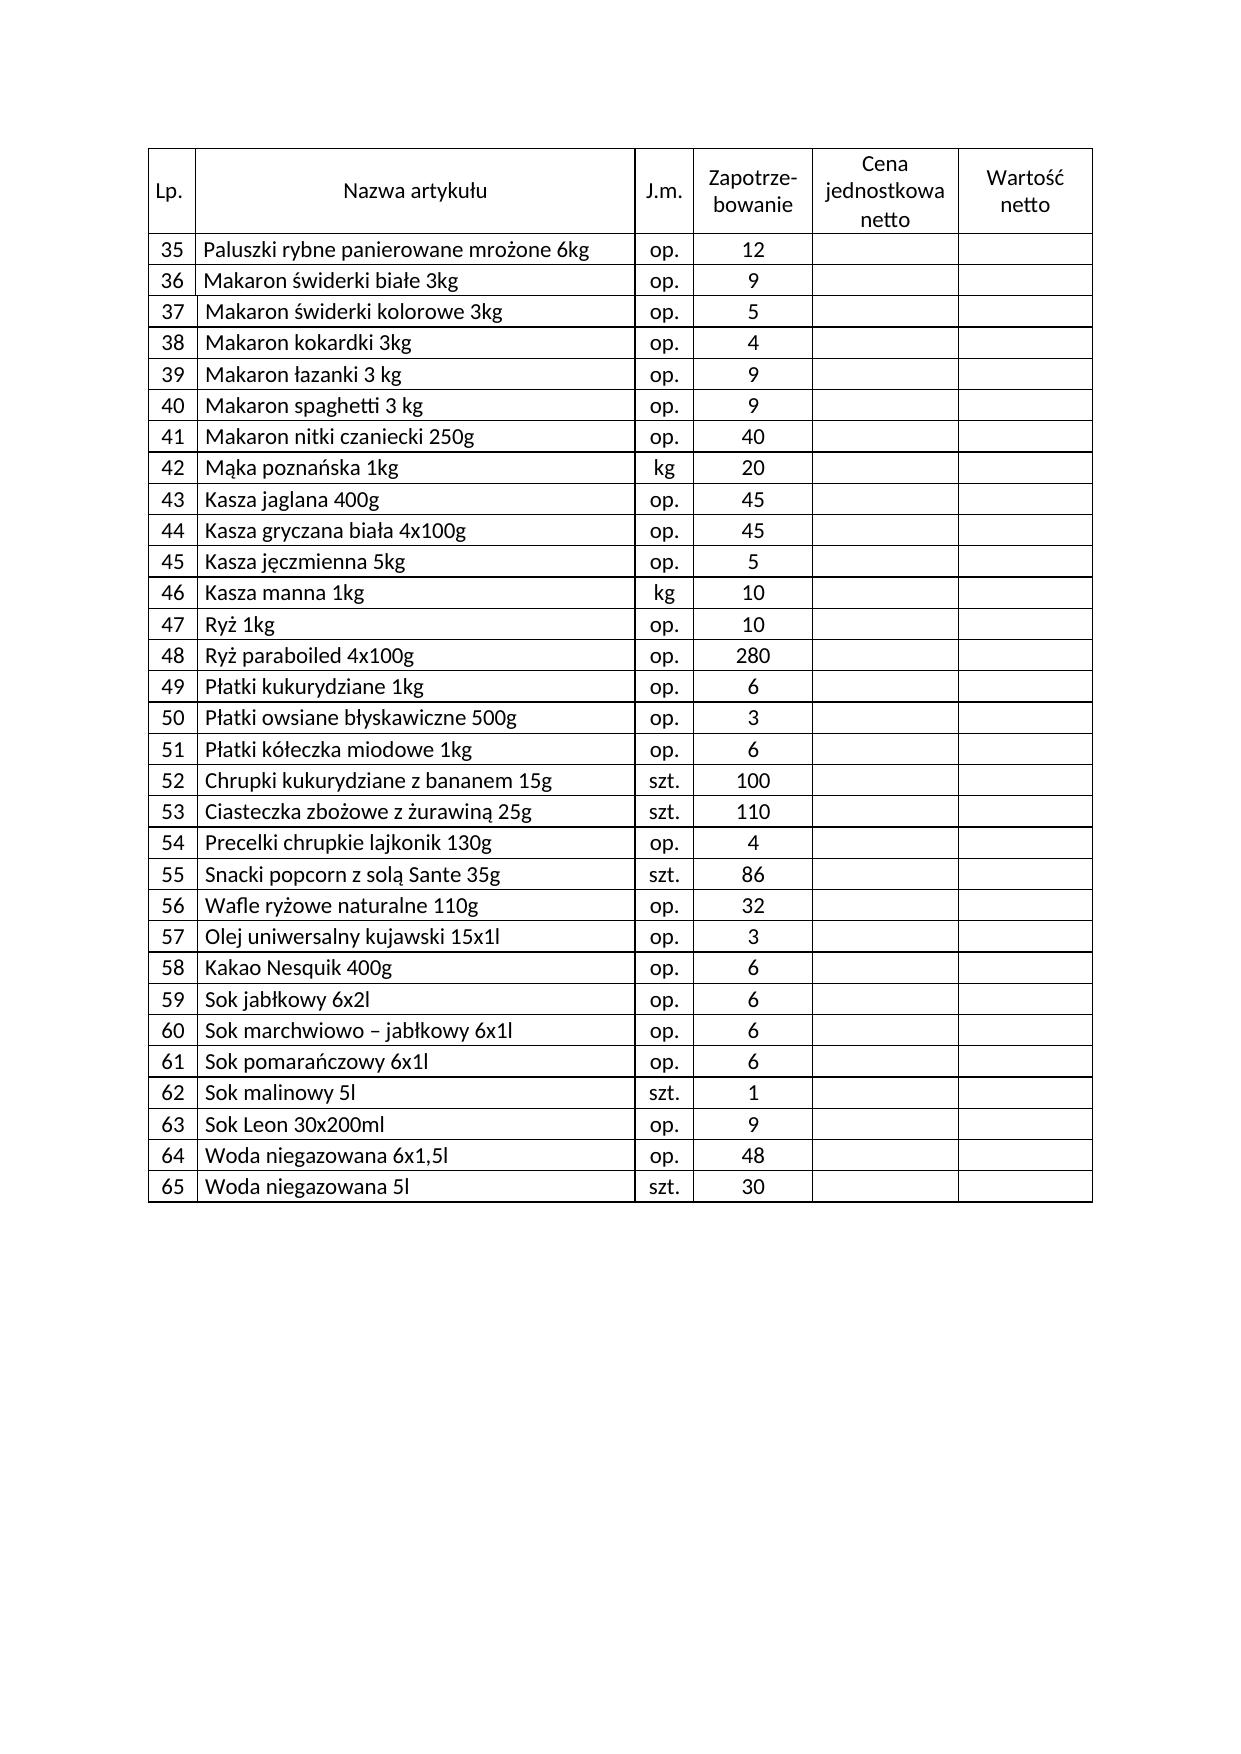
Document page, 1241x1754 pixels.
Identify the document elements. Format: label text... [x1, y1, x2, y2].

table_cell 59 [149, 984, 197, 1014]
table_cell Makaron świderki kolorowe 3kg [198, 296, 634, 326]
table_cell 4 [694, 328, 812, 358]
table_cell 6 [694, 671, 812, 701]
table_cell 1 [694, 1078, 812, 1108]
table_cell op. [636, 484, 693, 514]
table_cell op. [636, 734, 693, 764]
table_cell [959, 328, 1092, 358]
table_cell [813, 453, 958, 483]
table_cell Kasza manna 1kg [198, 578, 634, 608]
table_cell 63 [149, 1109, 197, 1139]
table_cell [959, 671, 1092, 701]
table_cell [959, 1015, 1092, 1045]
table_cell [959, 390, 1092, 420]
table_cell Płatki kukurydziane 1kg [198, 671, 634, 701]
table_cell Olej uniwersalny kujawski 15x1l [198, 921, 634, 951]
table_cell [813, 1015, 958, 1045]
table_cell 64 [149, 1140, 197, 1170]
table_cell Ciasteczka zbożowe z żurawiną 25g [198, 796, 634, 826]
table_cell [959, 1140, 1092, 1170]
table_cell [813, 921, 958, 951]
table_cell 52 [149, 765, 197, 795]
table_cell Ryż 1kg [198, 609, 634, 639]
table_cell [959, 1078, 1092, 1108]
table_cell op. [636, 328, 693, 358]
table_cell 12 [694, 234, 812, 264]
table_cell [959, 859, 1092, 889]
table_cell 54 [149, 828, 197, 858]
table_cell op. [636, 828, 693, 858]
table_header Zapotrze-bowanie [694, 149, 812, 233]
table_cell 65 [149, 1171, 197, 1201]
table_cell 43 [149, 484, 197, 514]
table_header Nazwa artykułu [196, 149, 634, 233]
table_header J.m. [636, 149, 693, 233]
table_cell [813, 734, 958, 764]
table_cell Ryż paraboiled 4x100g [198, 640, 634, 670]
table_cell [813, 578, 958, 608]
table_cell op. [636, 296, 693, 326]
table_cell [959, 234, 1092, 264]
table_cell Płatki owsiane błyskawiczne 500g [198, 703, 634, 733]
table_cell 50 [149, 703, 197, 733]
table_cell Makaron spaghetti 3 kg [198, 390, 634, 420]
table_cell 6 [694, 984, 812, 1014]
table_cell Makaron nitki czaniecki 250g [198, 421, 634, 451]
table_cell Makaron łazanki 3 kg [198, 359, 634, 389]
table_cell [813, 296, 958, 326]
table_cell 47 [149, 609, 197, 639]
table_cell [813, 890, 958, 920]
table_cell [959, 484, 1092, 514]
table_cell 6 [694, 734, 812, 764]
table_cell [959, 1046, 1092, 1076]
table_cell [959, 578, 1092, 608]
table_cell [959, 546, 1092, 576]
table_cell op. [636, 234, 693, 264]
table_cell 48 [149, 640, 197, 670]
table_cell [813, 765, 958, 795]
table_cell op. [636, 1140, 693, 1170]
table_cell Płatki kółeczka miodowe 1kg [198, 734, 634, 764]
table_cell szt. [636, 1078, 693, 1108]
table_cell [959, 296, 1092, 326]
table_cell 30 [694, 1171, 812, 1201]
table_cell [813, 984, 958, 1014]
table_cell Wafle ryżowe naturalne 110g [198, 890, 634, 920]
table_cell 86 [694, 859, 812, 889]
table_cell Precelki chrupkie lajkonik 130g [198, 828, 634, 858]
table_cell 9 [694, 359, 812, 389]
table_cell [813, 609, 958, 639]
table_cell [813, 328, 958, 358]
table_cell [959, 1109, 1092, 1139]
table_cell 42 [149, 453, 197, 483]
table_cell 10 [694, 609, 812, 639]
table_cell Sok malinowy 5l [198, 1078, 634, 1108]
table_cell 61 [149, 1046, 197, 1076]
table_cell 3 [694, 921, 812, 951]
table_cell Makaron kokardki 3kg [198, 328, 634, 358]
table_cell Paluszki rybne panierowane mrożone 6kg [196, 234, 634, 264]
table_cell 3 [694, 703, 812, 733]
table_cell [813, 1109, 958, 1139]
table_cell op. [636, 1109, 693, 1139]
table_cell [959, 640, 1092, 670]
table_cell szt. [636, 1171, 693, 1201]
table_cell 53 [149, 796, 197, 826]
table_cell op. [636, 953, 693, 983]
table_cell 45 [149, 546, 197, 576]
table_cell [813, 703, 958, 733]
table_cell szt. [636, 796, 693, 826]
table_cell op. [636, 984, 693, 1014]
table_cell 9 [694, 1109, 812, 1139]
table_cell Sok pomarańczowy 6x1l [198, 1046, 634, 1076]
table_cell Sok jabłkowy 6x2l [198, 984, 634, 1014]
table_cell Makaron świderki białe 3kg [196, 265, 634, 295]
table_cell 46 [149, 578, 197, 608]
table_cell [959, 828, 1092, 858]
table_cell 35 [149, 234, 195, 264]
table_cell op. [636, 890, 693, 920]
table_cell Chrupki kukurydziane z bananem 15g [198, 765, 634, 795]
table_cell [813, 1140, 958, 1170]
table_cell 6 [694, 1046, 812, 1076]
table_cell op. [636, 359, 693, 389]
table_cell 58 [149, 953, 197, 983]
table_cell [813, 859, 958, 889]
table_cell kg [636, 578, 693, 608]
table_header Wartość netto [959, 149, 1092, 233]
table_cell 4 [694, 828, 812, 858]
table_cell [813, 796, 958, 826]
table_cell [813, 390, 958, 420]
table_cell 6 [694, 953, 812, 983]
table_cell 38 [149, 328, 197, 358]
table_cell [813, 484, 958, 514]
table_cell [959, 359, 1092, 389]
table_cell 5 [694, 546, 812, 576]
table_cell [813, 640, 958, 670]
table_cell 48 [694, 1140, 812, 1170]
table_cell 60 [149, 1015, 197, 1045]
table_cell [959, 953, 1092, 983]
table_cell 49 [149, 671, 197, 701]
table_cell 40 [694, 421, 812, 451]
table_cell 56 [149, 890, 197, 920]
table_cell op. [636, 1046, 693, 1076]
table_cell 110 [694, 796, 812, 826]
table_cell [959, 734, 1092, 764]
table_cell 9 [694, 265, 812, 295]
table_cell 9 [694, 390, 812, 420]
table_cell 100 [694, 765, 812, 795]
table_cell Kasza jaglana 400g [198, 484, 634, 514]
table_cell 44 [149, 515, 197, 545]
table_cell 32 [694, 890, 812, 920]
table_cell [959, 1171, 1092, 1201]
table_cell [813, 1078, 958, 1108]
table_cell op. [636, 609, 693, 639]
table_header Lp. [149, 149, 195, 233]
table_cell [959, 609, 1092, 639]
table_cell [959, 703, 1092, 733]
table_cell [813, 1046, 958, 1076]
table_cell [959, 796, 1092, 826]
table_cell 45 [694, 484, 812, 514]
table_cell op. [636, 421, 693, 451]
table_cell 36 [149, 265, 195, 295]
table_cell 55 [149, 859, 197, 889]
table_cell szt. [636, 765, 693, 795]
table_cell Woda niegazowana 6x1,5l [198, 1140, 634, 1170]
table_cell op. [636, 515, 693, 545]
table_cell op. [636, 390, 693, 420]
table_cell Snacki popcorn z solą Sante 35g [198, 859, 634, 889]
table_cell [959, 890, 1092, 920]
table_cell [813, 515, 958, 545]
table_cell [813, 1171, 958, 1201]
table_cell [959, 765, 1092, 795]
table_cell 57 [149, 921, 197, 951]
table_cell 40 [149, 390, 197, 420]
table_cell 41 [149, 421, 197, 451]
table_cell op. [636, 546, 693, 576]
table_cell [959, 515, 1092, 545]
table_cell kg [636, 453, 693, 483]
table_cell 37 [149, 296, 197, 326]
table_cell 280 [694, 640, 812, 670]
table_cell [813, 546, 958, 576]
table_cell op. [636, 1015, 693, 1045]
table_cell [813, 953, 958, 983]
table_cell [813, 671, 958, 701]
table_cell [813, 265, 958, 295]
table_cell op. [636, 265, 693, 295]
table_cell 20 [694, 453, 812, 483]
table_cell op. [636, 671, 693, 701]
table_cell szt. [636, 859, 693, 889]
table_cell Woda niegazowana 5l [198, 1171, 634, 1201]
table_cell 6 [694, 1015, 812, 1045]
table_cell op. [636, 921, 693, 951]
table_cell op. [636, 640, 693, 670]
table_cell [959, 984, 1092, 1014]
table_cell op. [636, 703, 693, 733]
table_cell [813, 234, 958, 264]
table_cell Kasza gryczana biała 4x100g [198, 515, 634, 545]
table_cell Mąka poznańska 1kg [198, 453, 634, 483]
table_cell [813, 421, 958, 451]
table_cell Sok Leon 30x200ml [198, 1109, 634, 1139]
table_cell [959, 421, 1092, 451]
table_cell 51 [149, 734, 197, 764]
table_cell [959, 921, 1092, 951]
table_cell 10 [694, 578, 812, 608]
table_cell [813, 828, 958, 858]
table_header Cena jednostkowa netto [813, 149, 958, 233]
table_cell Kakao Nesquik 400g [198, 953, 634, 983]
table_cell 45 [694, 515, 812, 545]
table_cell 5 [694, 296, 812, 326]
table_cell 62 [149, 1078, 197, 1108]
table_cell 39 [149, 359, 197, 389]
table_cell Sok marchwiowo – jabłkowy 6x1l [198, 1015, 634, 1045]
table_cell [959, 265, 1092, 295]
table_cell [959, 453, 1092, 483]
table_cell [813, 359, 958, 389]
table_cell Kasza jęczmienna 5kg [198, 546, 634, 576]
